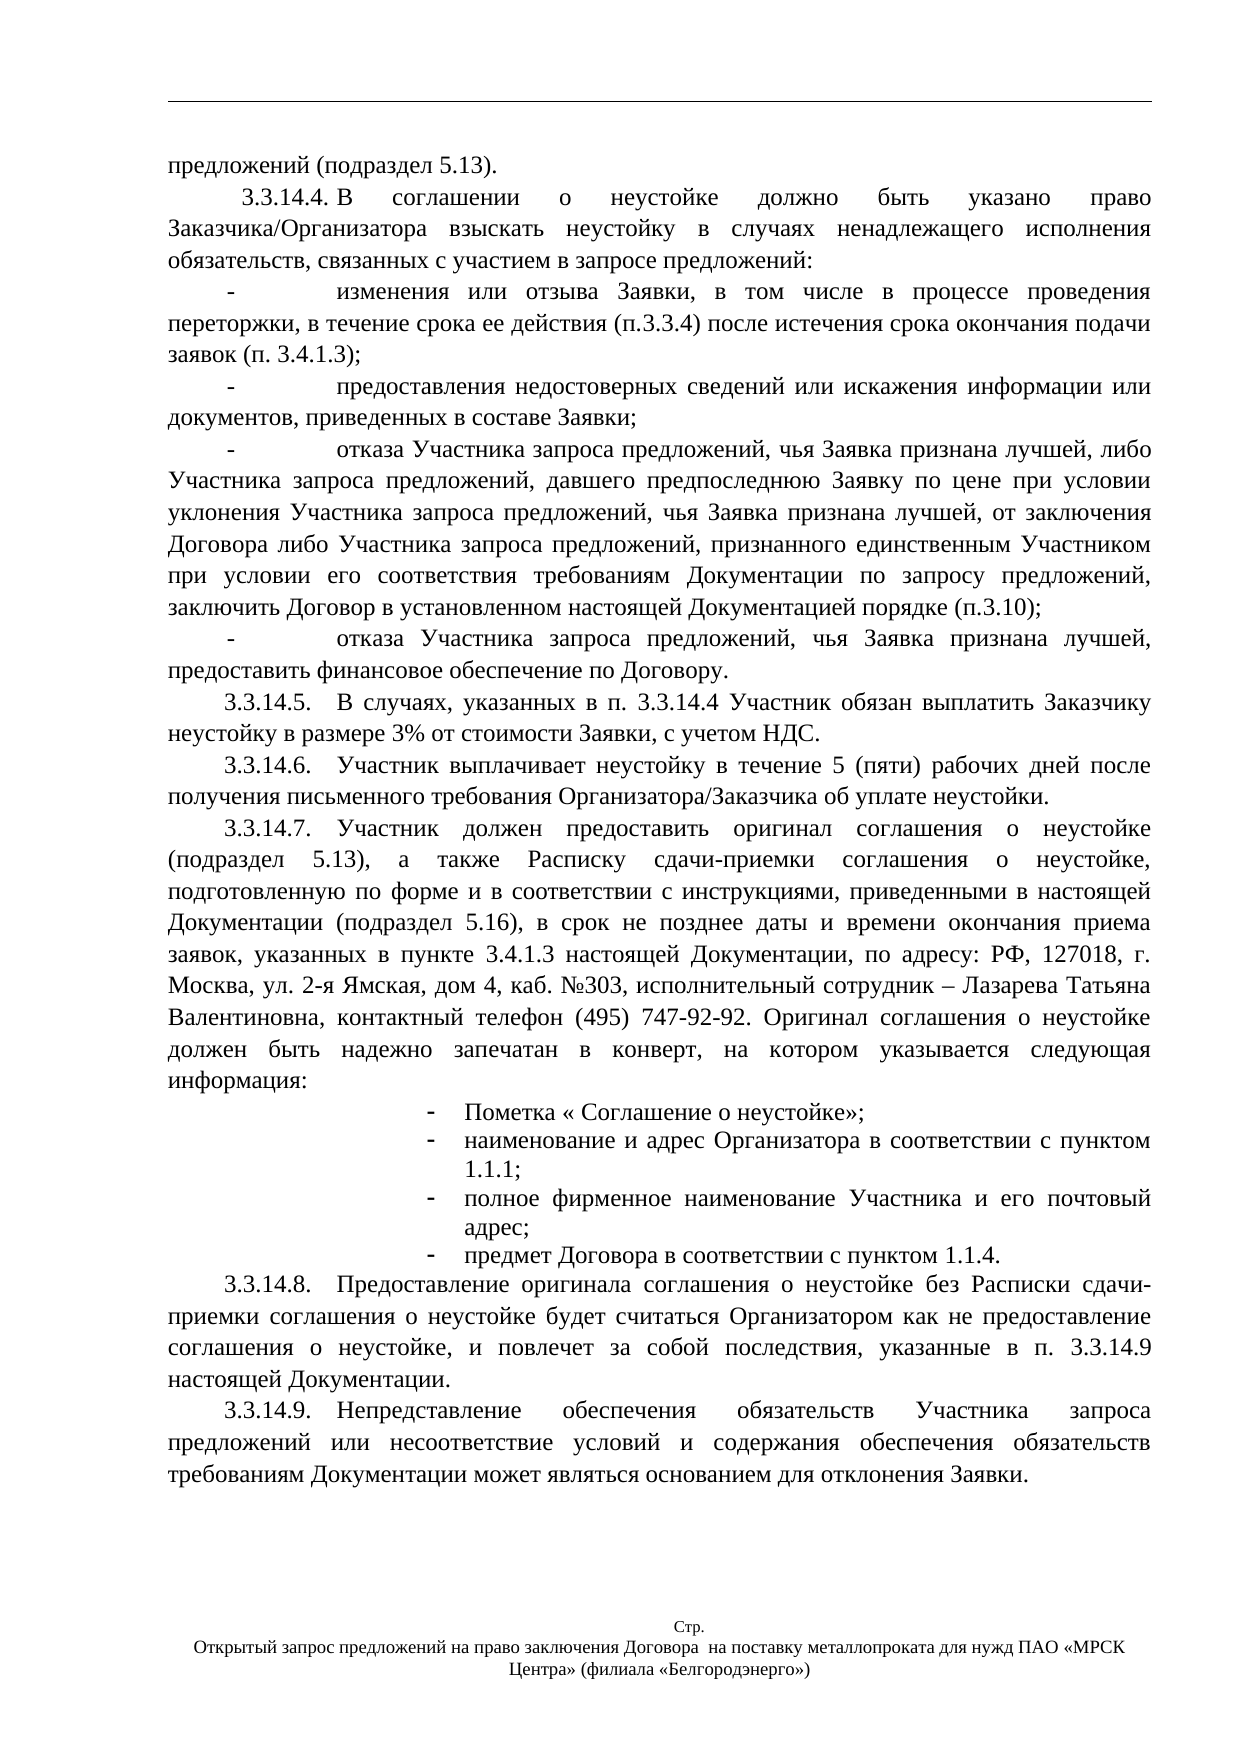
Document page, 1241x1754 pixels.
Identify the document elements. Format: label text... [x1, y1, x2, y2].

list полное фирменное наименование Участника и его почтовый адрес; [427, 1183, 1152, 1241]
list Участник выплачивает неустойку в течение 5 (пяти) рабочих дней после получения письменного требования Организатора/Заказчика об уплате неустойки. [168, 750, 1152, 810]
list предоставления недостоверных сведений или искажения информации или документов, приведенных в составе Заявки; [168, 371, 1152, 431]
list Непредставление обеспечения обязательств Участника запроса предложений или несоответствие условий и содержания обеспечения обязательств требованиям Документации может являться основанием для отклонения Заявки. [168, 1396, 1152, 1487]
list Пометка « Соглашение о неустойке»; [427, 1097, 1152, 1126]
list отказа Участника запроса предложений, чья Заявка признана лучшей, либо Участника запроса предложений, давшего предпоследнюю Заявку по цене при условии уклонения Участника запроса предложений, чья Заявка признана лучшей, от заключения Договора либо Участника запроса предложений, признанного единственным Участником при условии его соответствия требованиям Документации по запросу предложений, заключить Договор в установленном настоящей Документацией порядке (п.3.10); [168, 434, 1152, 621]
list отказа Участника запроса предложений, чья Заявка признана лучшей, предоставить финансовое обеспечение по Договору. [168, 623, 1152, 684]
list Предоставление оригинала соглашения о неустойке без Расписки сдачи-приемки соглашения о неустойке будет считаться Организатором как не предоставление соглашения о неустойке, и повлечет за собой последствия, указанные в п. 3.3.14.9 настоящей Документации. [168, 1269, 1152, 1393]
list В соглашении о неустойке должно быть указано право Заказчика/Организатора взыскать неустойку в случаях ненадлежащего исполнения обязательств, связанных с участием в запросе предложений: [168, 182, 1152, 273]
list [168, 150, 1152, 179]
